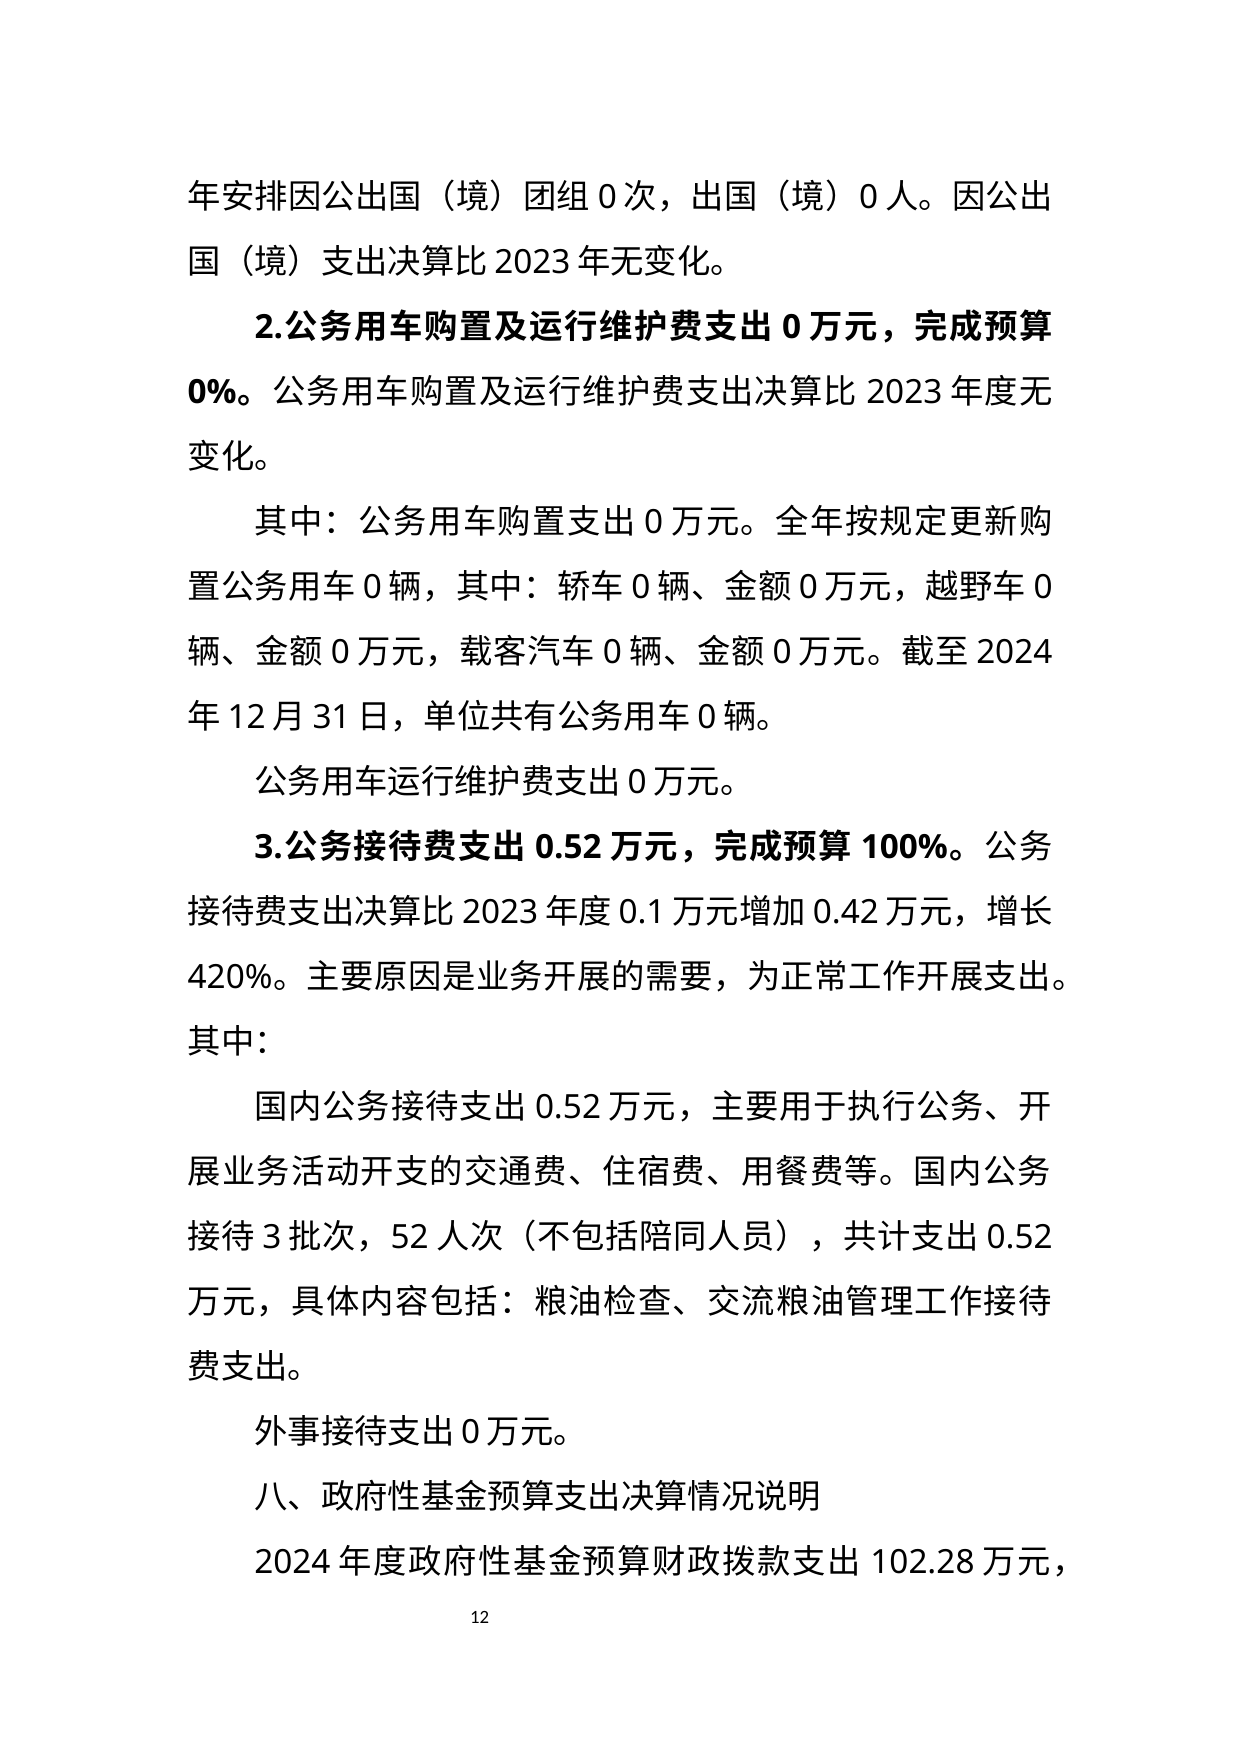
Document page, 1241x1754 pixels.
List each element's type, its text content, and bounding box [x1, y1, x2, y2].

text 3.公务接待费支出0.52万元，完成预算100%。公务接待费支出决算比2023年度0.1万元增加0.42万元，增长420%。主要原因是业务开展的需要，为正常工作开展支出。其中： [187, 812, 1053, 1072]
text 公务用车运行维护费支出0万元。 [187, 747, 1053, 812]
text 八、政府性基金预算支出决算情况说明 [187, 1462, 1053, 1527]
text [187, 1527, 1053, 1592]
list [187, 162, 1053, 292]
list 2.公务用车购置及运行维护费支出0万元，完成预算0%。公务用车购置及运行维护费支出决算比2023年度无变化。 [187, 292, 1053, 487]
text 外事接待支出0万元。 [187, 1397, 1053, 1462]
text 国内公务接待支出0.52万元，主要用于执行公务、开展业务活动开支的交通费、住宿费、用餐费等。国内公务接待3批次，52人次（不包括陪同人员），共计支出0.52万元，具体内容包括：粮油检查、交流粮油管理工作接待费支出。 [187, 1072, 1053, 1397]
text 其中：公务用车购置支出0万元。全年按规定更新购置公务用车0辆，其中：轿车0辆、金额0万元，越野车0辆、金额0万元，载客汽车0辆、金额0万元。截至2024年12月31日，单位共有公务用车0辆。 [187, 487, 1053, 747]
